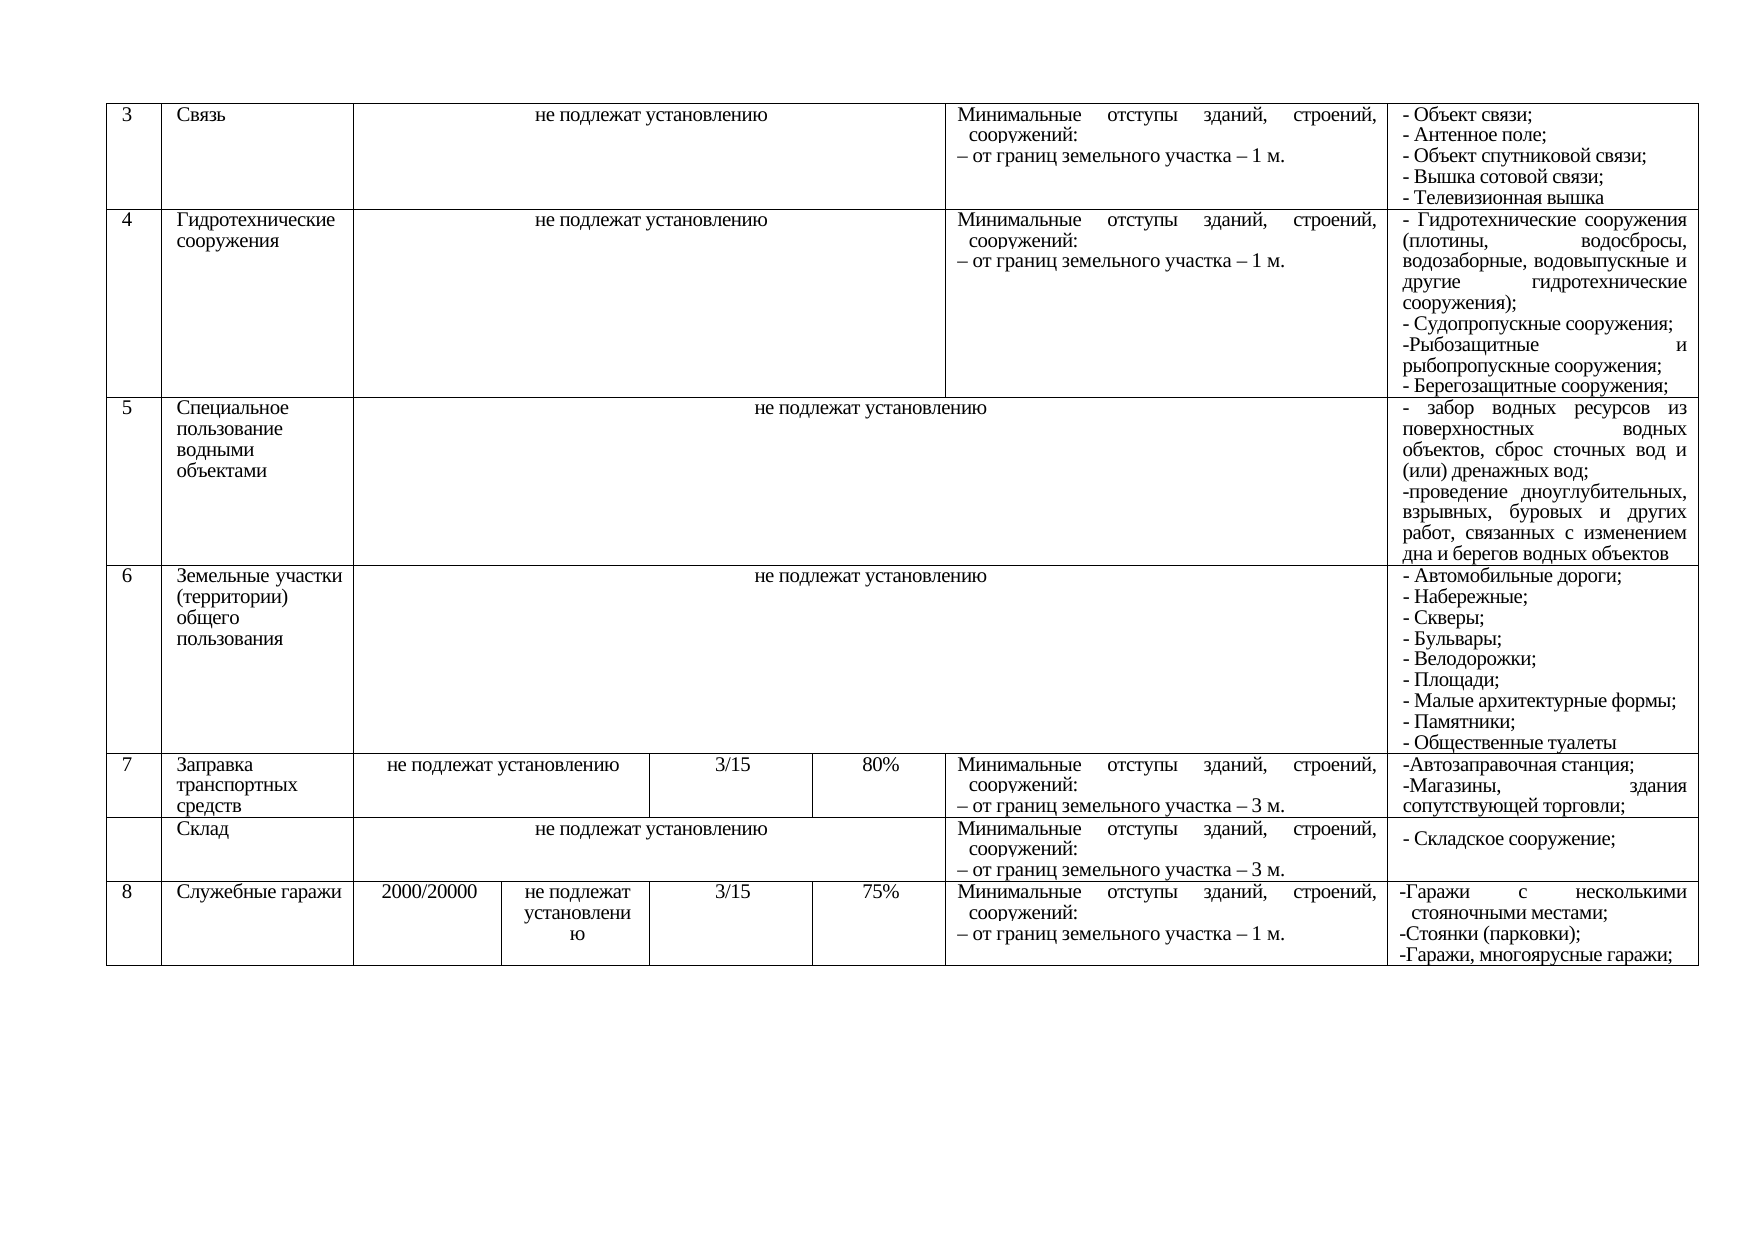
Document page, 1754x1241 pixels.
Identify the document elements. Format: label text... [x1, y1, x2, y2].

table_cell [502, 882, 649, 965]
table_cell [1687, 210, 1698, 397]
table_cell - Автомобильные дороги; - Набережные; - Скверы; - Бульвары; - Велодорожки; - Площади; - Малые архитектурные формы; - Памятники; - Общественные туалеты [1388, 566, 1698, 753]
table_cell не подлежат установлению [354, 104, 945, 208]
table_cell не подлежат установлению [354, 754, 649, 817]
table_cell Заправка транспортных средств [162, 754, 353, 817]
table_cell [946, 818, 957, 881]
table_cell 4 [107, 210, 161, 397]
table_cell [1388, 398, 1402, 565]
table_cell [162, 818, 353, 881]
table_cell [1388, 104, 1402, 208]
table_cell не подлежат установлению [354, 398, 1387, 565]
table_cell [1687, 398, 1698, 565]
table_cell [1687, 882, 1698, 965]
table_cell 7 [107, 754, 161, 817]
table_cell Гидротехнические сооружения [162, 210, 353, 397]
table_cell Специальное пользование водными объектами [162, 398, 353, 565]
table_cell не подлежат установлению [354, 566, 1387, 753]
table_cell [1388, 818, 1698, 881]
table_cell 5 [107, 398, 161, 565]
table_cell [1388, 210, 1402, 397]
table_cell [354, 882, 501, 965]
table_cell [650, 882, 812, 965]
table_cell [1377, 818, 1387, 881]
table_cell не подлежат установлению [354, 210, 945, 397]
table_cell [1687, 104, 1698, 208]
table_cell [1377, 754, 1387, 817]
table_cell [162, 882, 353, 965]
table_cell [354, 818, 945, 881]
table_cell 6 [107, 566, 161, 753]
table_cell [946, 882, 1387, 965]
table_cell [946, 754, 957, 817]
table_cell Минимальные отступы зданий, строений, сооружений: – от границ земельного участка – 1 м. [946, 210, 1387, 397]
table_cell Связь [162, 104, 353, 208]
table_cell Минимальные отступы зданий, строений, сооружений: – от границ земельного участка – 1 м. [946, 104, 1387, 208]
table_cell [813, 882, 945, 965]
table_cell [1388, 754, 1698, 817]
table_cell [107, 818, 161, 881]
table_cell 3/15 [650, 754, 812, 817]
table_cell Земельные участки (территории) общего пользования [162, 566, 353, 753]
table_cell 3 [107, 104, 161, 208]
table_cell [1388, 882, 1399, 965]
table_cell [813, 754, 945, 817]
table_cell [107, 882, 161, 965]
